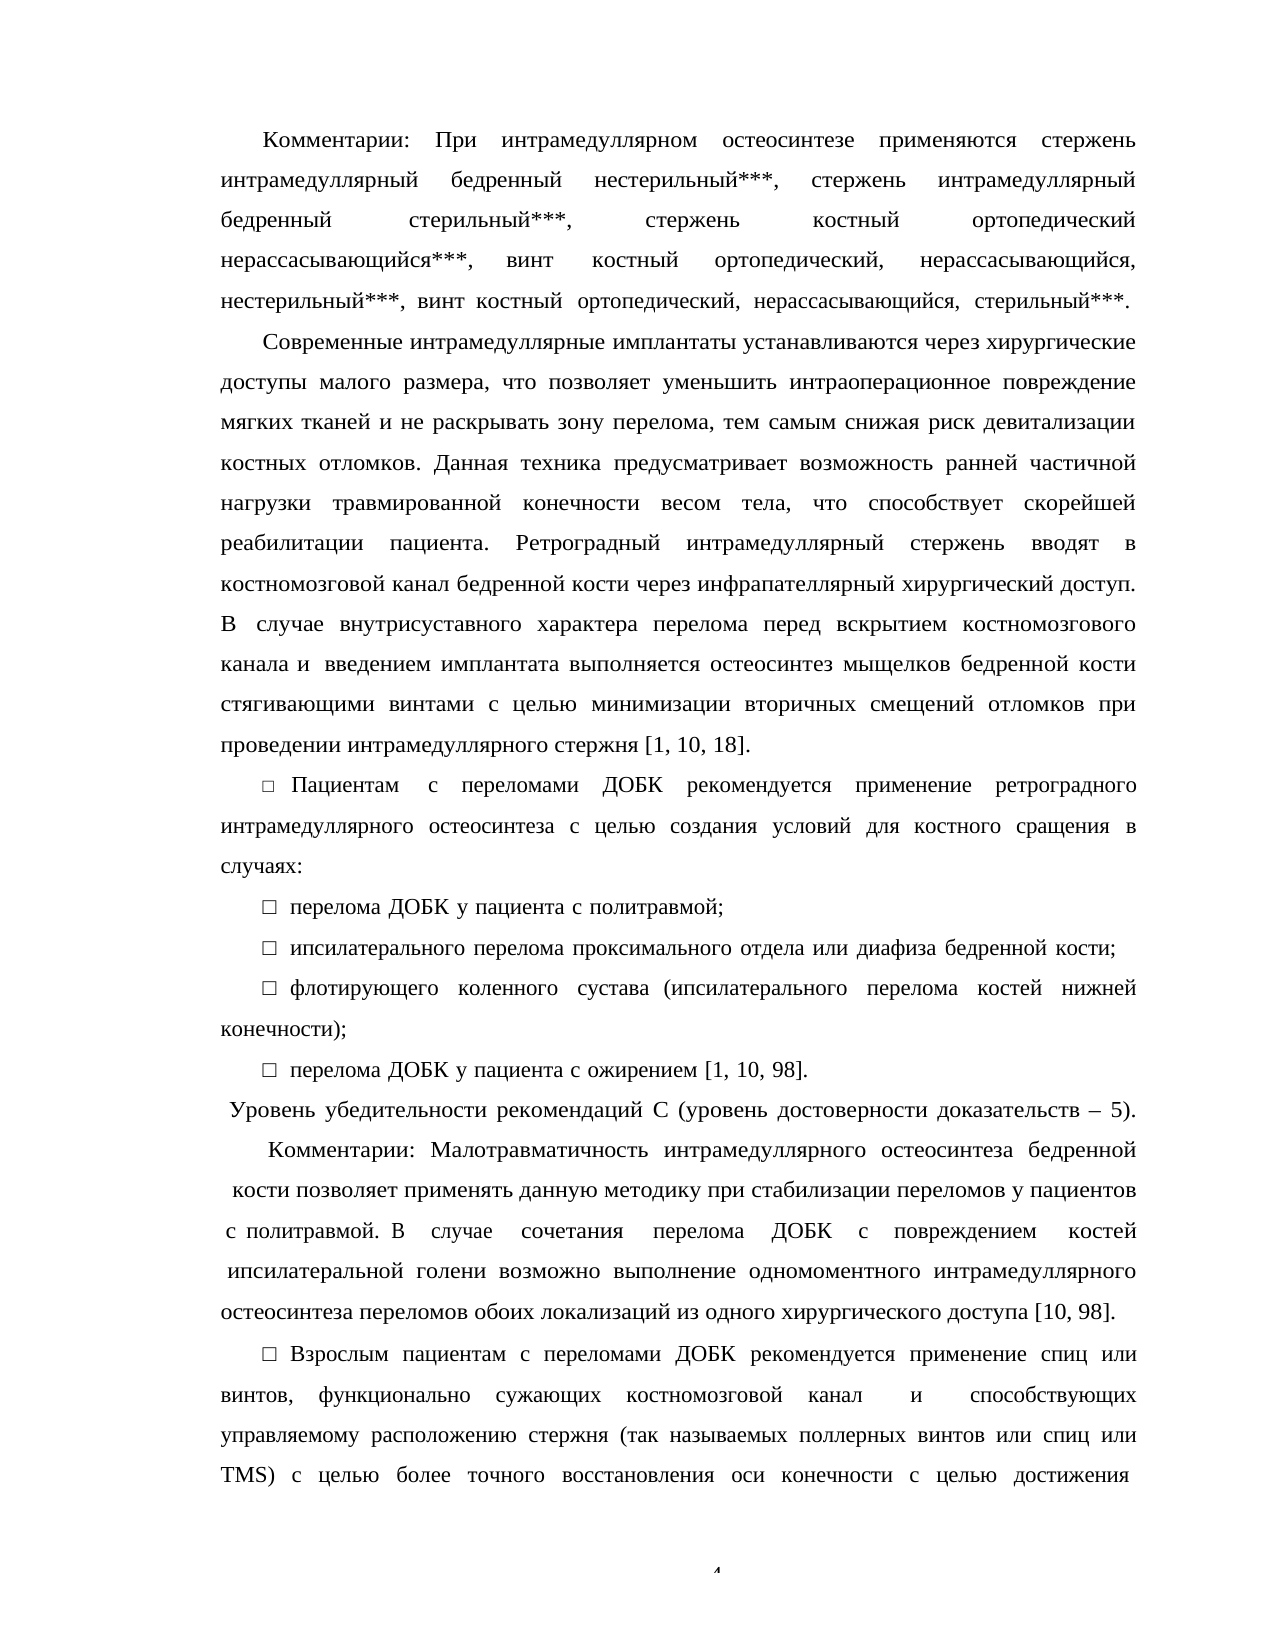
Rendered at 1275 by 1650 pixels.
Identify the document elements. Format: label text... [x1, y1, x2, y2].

list перелома ДОБК у пациента с политравмой; [220, 893, 1148, 919]
list флотирующего коленного сустава (ипсилатерального перелома костей нижней конечности); [220, 974, 1137, 1041]
list Пациентам с переломами ДОБК рекомендуется применение ретроградного интрамедуллярного остеосинтеза с целью создания условий для костного сращения в случаях: [220, 772, 1137, 878]
text остеосинтеза переломов обоих локализаций из одного хирургического доступа [10, 98]. [220, 1298, 1148, 1324]
list Взрослым пациентам с переломами ДОБК рекомендуется применение спиц или винтов, функционально сужающих костномозговой канал и способствующих управляемому расположению стержня (так называемых поллерных винтов или спиц или TMS) с целью более точного восстановления оси конечности с целью достижения [220, 1340, 1137, 1488]
text Современные интрамедуллярные имплантаты устанавливаются через хирургические доступы малого размера, что позволяет уменьшить интраоперационное повреждение мягких тканей и не раскрывать зону перелома, тем самым снижая риск девитализации костных отломков. Данная техника предусматривает возможность ранней частичной нагрузки травмированной конечности весом тела, что способствует скорейшей реабилитации пациента. Ретроградный интрамедуллярный стержень вводят в костномозговой канал бедренной кости через инфрапателлярный хирургический доступ. В случае внутрисуставного характера перелома перед вскрытием костномозгового канала и введением имплантата выполняется остеосинтез мыщелков бедренной кости стягивающими винтами с целью минимизации вторичных смещений отломков при проведении интрамедуллярного стержня [1, 10, 18]. [220, 328, 1136, 757]
list ипсилатерального перелома проксимального отдела или диафиза бедренной кости; [262, 934, 1148, 960]
list перелома ДОБК у пациента с ожирением [1, 10, 98]. [262, 1056, 1148, 1082]
text Уровень убедительности рекомендаций C (уровень достоверности доказательств – 5). Комментарии: Малотравматичность интрамедуллярного остеосинтеза бедренной кости позволяет применять данную методику при стабилизации переломов у пациентов с политравмой. В случае сочетания перелома ДОБК с повреждением костей ипсилатеральной голени возможно выполнение одномоментного интрамедуллярного [220, 1096, 1136, 1283]
text Комментарии: При интрамедуллярном остеосинтезе применяются стержень интрамедуллярный бедренный нестерильный***, стержень интрамедуллярный бедренный стерильный***, стержень костный ортопедический нерассасывающийся***, винт костный ортопедический, нерассасывающийся, нестерильный***, винт костный ортопедический, нерассасывающийся, стерильный***. [220, 126, 1136, 313]
